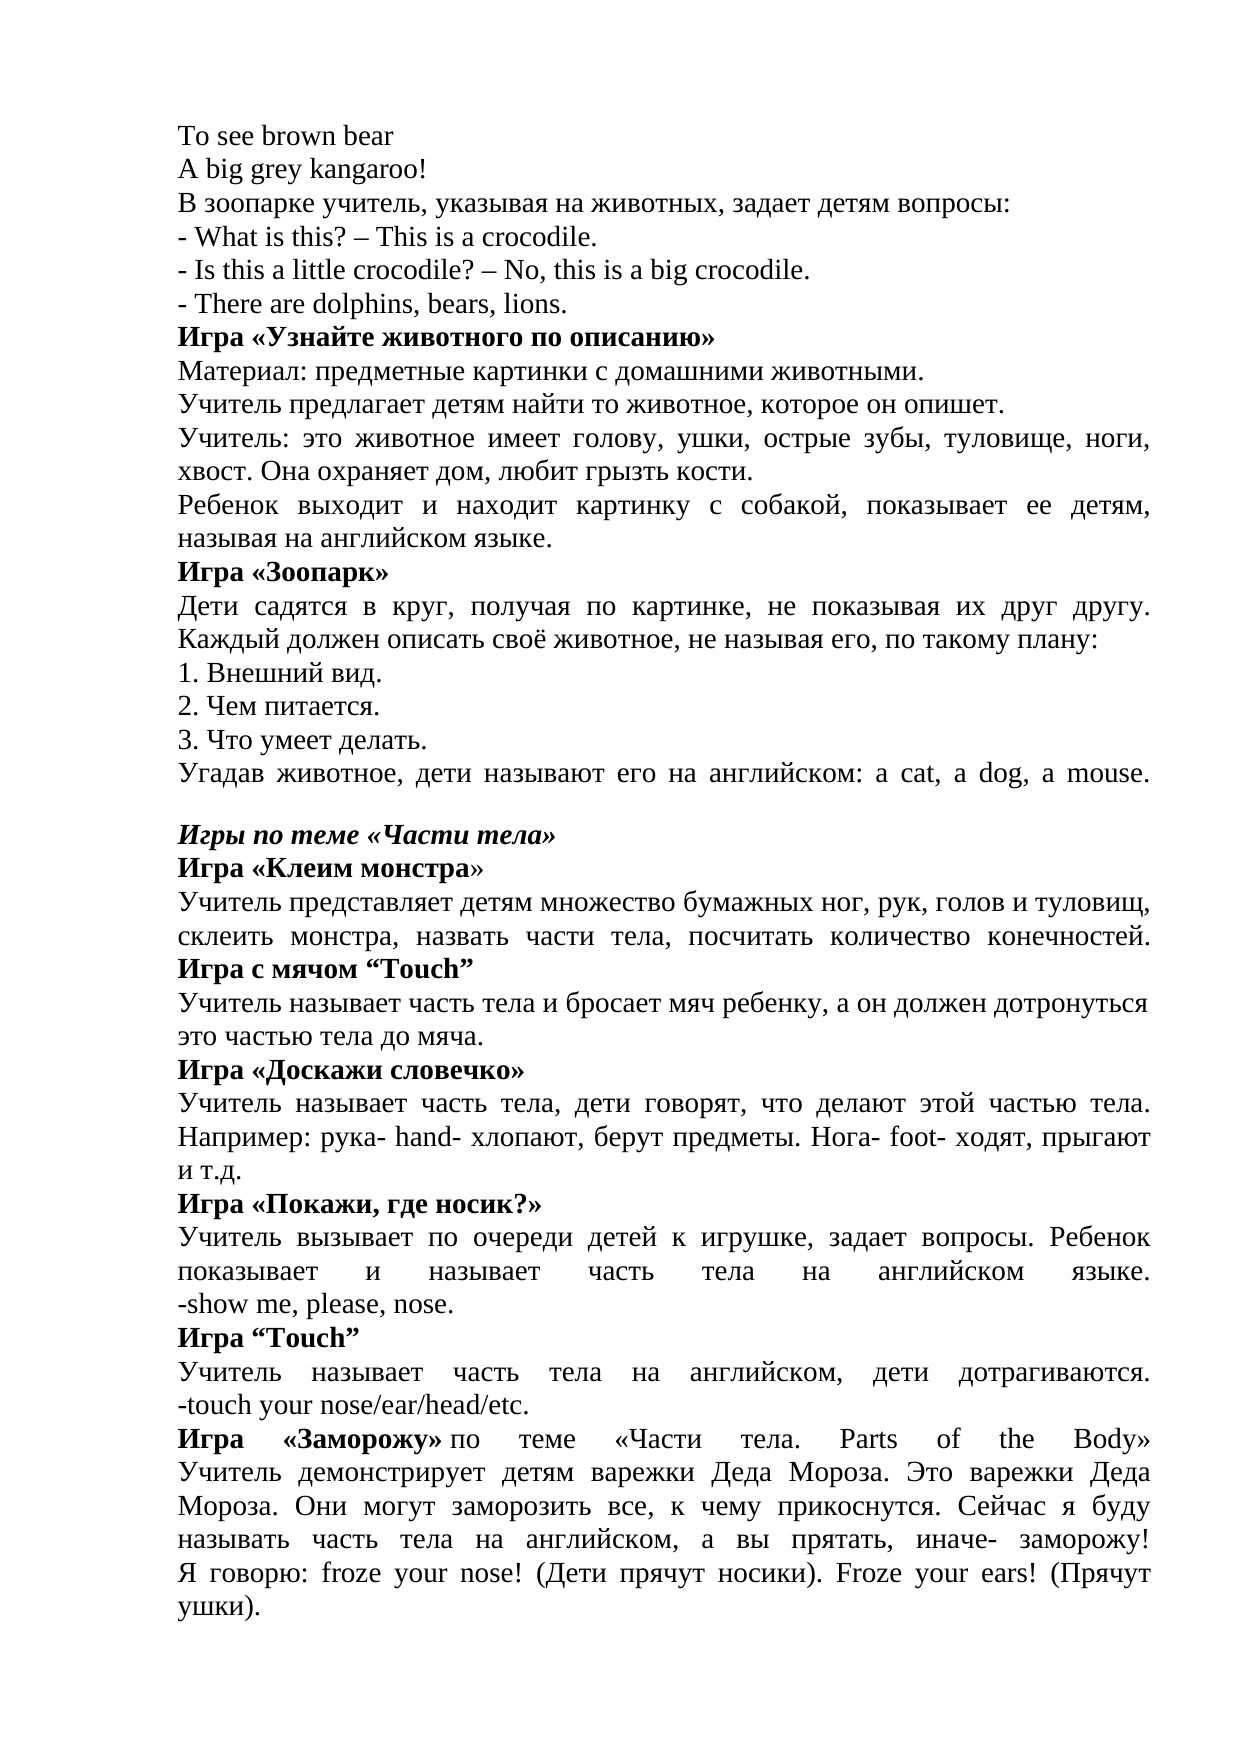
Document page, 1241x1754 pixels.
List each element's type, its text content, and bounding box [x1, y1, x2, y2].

text - Is this a little crocodile? – No, this is a big crocodile. [177, 252, 1152, 286]
text Игра «Покажи, где носик?» [177, 1186, 1152, 1219]
text Угадав животное, дети называют его на английском: a cat, a dog, a mouse. [177, 755, 1152, 817]
text 3. Что умеет делать. [177, 722, 1152, 755]
text это частью тела до мяча. [177, 1018, 1152, 1052]
text A big grey kangaroo! [177, 152, 1152, 185]
text Материал: предметные картинки с домашними животными. [177, 353, 1152, 386]
text Игра «Заморожу» по теме «Части тела. Parts of the Body» Учитель демонстрирует детям варежки Деда Мороза. Это варежки Деда Мороза. Они могут заморозить все, к чему прикоснутся. Сейчас я буду называть часть тела на английском, а вы прятать, иначе- заморожу! Я говорю: froze your nose! (Дети прячут носики). Froze your ears! (Прячут ушки). [177, 1421, 1152, 1622]
text Учитель предлагает детям найти то животное, которое он опишет. [177, 386, 1152, 420]
text 2. Чем питается. [177, 688, 1152, 722]
text Ребенок выходит и находит картинку с собакой, показывает ее детям, называя на английском языке. [177, 487, 1152, 554]
text Игра «Зоопарк» [177, 554, 1152, 588]
text В зоопарке учитель, указывая на животных, задает детям вопросы: [177, 185, 1152, 219]
text Игра «Узнайте животного по описанию» [177, 319, 1152, 353]
text Учитель называет часть тела, дети говорят, что делают этой частью тела. Например: рука- hand- хлопают, берут предметы. Нога- foot- ходят, прыгают и т.д. [177, 1085, 1152, 1186]
text Учитель называет часть тела и бросает мяч ребенку, а он должен дотронуться [177, 985, 1152, 1018]
text Игра «Доскажи словечко» [177, 1052, 1152, 1085]
text - What is this? – This is a crocodile. [177, 219, 1152, 252]
text Игра “Touch” [177, 1320, 1152, 1354]
text - There are dolphins, bears, lions. [177, 286, 1152, 319]
text To see brown bear [177, 118, 1152, 152]
text Дети садятся в круг, получая по картинке, не показывая их друг другу. Каждый должен описать своё животное, не называя его, по такому плану: [177, 588, 1152, 655]
text Учитель: это животное имеет голову, ушки, острые зубы, туловище, ноги, хвост. Она охраняет дом, любит грызть кости. [177, 420, 1152, 487]
text Учитель называет часть тела на английском, дети дотрагиваются. -touch your nose/ear/head/etc. [177, 1354, 1152, 1421]
text Учитель представляет детям множество бумажных ног, рук, голов и туловищ, склеить монстра, назвать части тела, посчитать количество конечностей. Игра с мячом “Touch” [177, 884, 1152, 985]
text Учитель вызывает по очереди детей к игрушке, задает вопросы. Ребенок показывает и называет часть тела на английском языке. -show me, please, nose. [177, 1219, 1152, 1320]
text Игра «Клеим монстра» [177, 851, 1152, 884]
text 1. Внешний вид. [177, 655, 1152, 688]
text Игры по теме «Части тела» [177, 817, 1152, 851]
